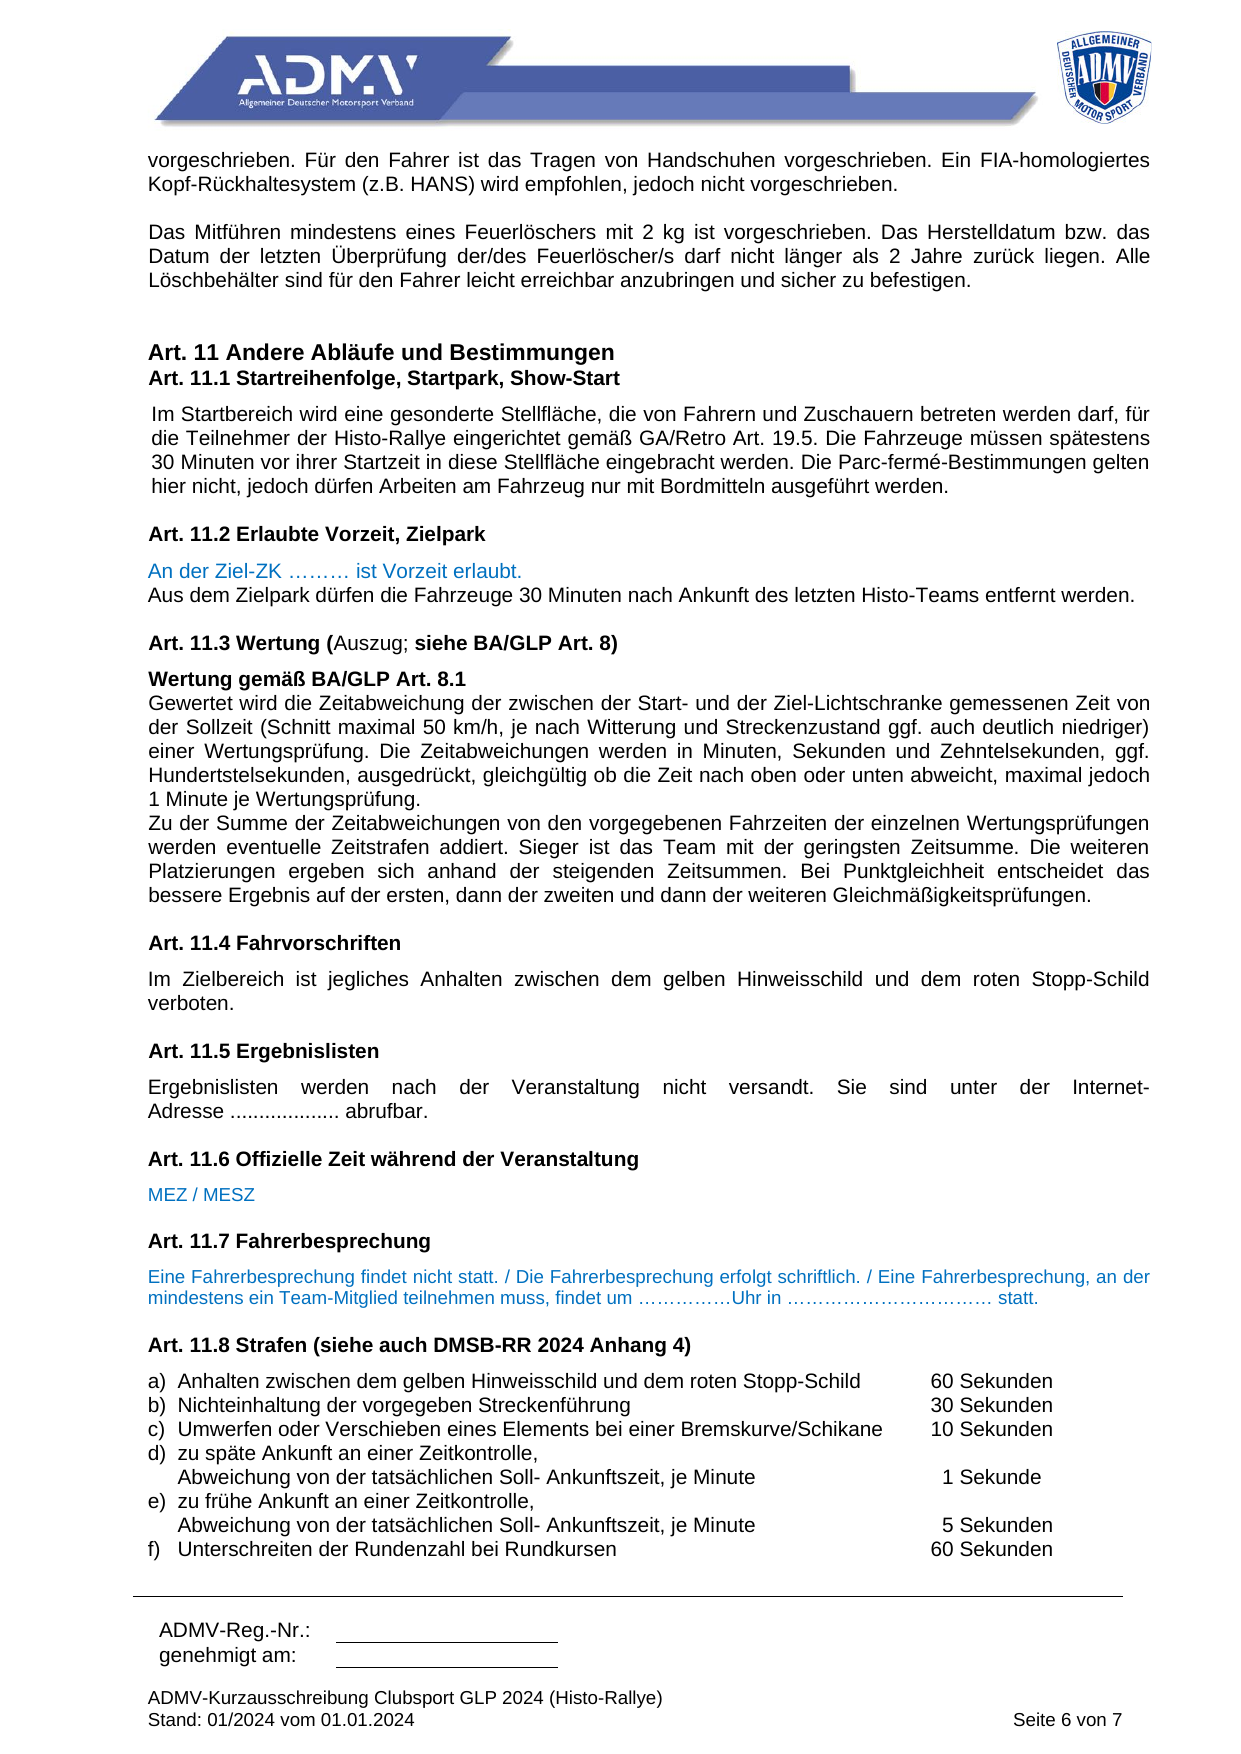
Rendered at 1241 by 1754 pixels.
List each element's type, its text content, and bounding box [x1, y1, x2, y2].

text d) zu späte Ankunft an einer Zeitkontrolle, [148, 1441, 1152, 1465]
text Zu der Summe der Zeitabweichungen von den vorgegebenen Fahrzeiten der einzelnen Wertungsprüfungen werden eventuelle Zeitstrafen addiert. Sieger ist das Team mit der geringsten Zeitsumme. Die weiteren Platzierungen ergeben sich anhand der steigenden Zeitsummen. Bei Punktgleichheit entscheidet das bessere Ergebnis auf der ersten, dann der zweiten und dann der weiteren Gleichmäßigkeitsprüfungen. [148, 811, 1152, 906]
text Art. 11.5 Ergebnislisten [148, 1039, 1152, 1063]
text b) Nichteinhaltung der vorgegeben Streckenführung 30 Sekunden [148, 1393, 1152, 1417]
text Art. 11 Andere Abläufe und Bestimmungen [148, 339, 1152, 366]
text Art. 11.4 Fahrvorschriften [148, 930, 1152, 954]
text Wertung gemäß BA/GLP Art. 8.1 [148, 667, 1152, 691]
text Art. 11.7 Fahrerbesprechung [148, 1229, 1152, 1253]
picture [1057, 31, 1152, 124]
picture [147, 29, 1046, 131]
text An der Ziel-ZK ……… ist Vorzeit erlaubt. [148, 558, 1152, 582]
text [148, 148, 1152, 196]
text c) Umwerfen oder Verschieben eines Elements bei einer Bremskurve/Schikane 10 Sekunden [148, 1417, 1152, 1441]
text Art. 11.1 Startreihenfolge, Startpark, Show-Start [148, 366, 1152, 390]
text MEZ / MESZ [148, 1183, 1152, 1205]
text Das Mitführen mindestens eines Feuerlöschers mit 2 kg ist vorgeschrieben. Das Herstelldatum bzw. das Datum der letzten Überprüfung der/des Feuerlöscher/s darf nicht länger als 2 Jahre zurück liegen. Alle Löschbehälter sind für den Fahrer leicht erreichbar anzubringen und sicher zu befestigen. [148, 219, 1152, 291]
text Im Startbereich wird eine gesonderte Stellfläche, die von Fahrern und Zuschauern betreten werden darf, für die Teilnehmer der Histo-Rallye eingerichtet gemäß GA/Retro Art. 19.5. Die Fahrzeuge müssen spätestens 30 Minuten vor ihrer Startzeit in diese Stellfläche eingebracht werden. Die Parc-fermé-Bestimmungen gelten hier nicht, jedoch dürfen Arbeiten am Fahrzeug nur mit Bordmitteln ausgeführt werden. [151, 402, 1152, 498]
text Abweichung von der tatsächlichen Soll- Ankunftszeit, je Minute 5 Sekunden [148, 1513, 1152, 1537]
text f) Unterschreiten der Rundenzahl bei Rundkursen 60 Sekunden [148, 1537, 1152, 1561]
text Gewertet wird die Zeitabweichung der zwischen der Start- und der Ziel-Lichtschranke gemessenen Zeit von der Sollzeit (Schnitt maximal 50 km/h, je nach Witterung und Streckenzustand ggf. auch deutlich niedriger) einer Wertungsprüfung. Die Zeitabweichungen werden in Minuten, Sekunden und Zehntelsekunden, ggf. Hundertstelsekunden, ausgedrückt, gleichgültig ob die Zeit nach oben oder unten abweicht, maximal jedoch 1 Minute je Wertungsprüfung. [148, 691, 1152, 811]
text Art. 11.2 Erlaubte Vorzeit, Zielpark [148, 522, 1152, 546]
text a) Anhalten zwischen dem gelben Hinweisschild und dem roten Stopp-Schild 60 Sekunden [148, 1369, 1152, 1393]
text Art. 11.6 Offizielle Zeit während der Veranstaltung [148, 1147, 1152, 1171]
text Abweichung von der tatsächlichen Soll- Ankunftszeit, je Minute 1 Sekunde [148, 1465, 1152, 1489]
text Ergebnislisten werden nach der Veranstaltung nicht versandt. Sie sind unter der Internet-Adresse ................... abrufbar. [148, 1075, 1152, 1123]
text Im Zielbereich ist jegliches Anhalten zwischen dem gelben Hinweisschild und dem roten Stopp-Schild verboten. [148, 967, 1152, 1015]
text Eine Fahrerbesprechung findet nicht statt. / Die Fahrerbesprechung erfolgt schriftlich. / Eine Fahrerbesprechung, an der mindestens ein Team-Mitglied teilnehmen muss, findet um ……………Uhr in …………………………… statt. [148, 1265, 1152, 1308]
text e) zu frühe Ankunft an einer Zeitkontrolle, [148, 1489, 1152, 1513]
text Art. 11.8 Strafen (siehe auch DMSB-RR 2024 Anhang 4) [148, 1332, 1152, 1356]
text Art. 11.3 Wertung (Auszug; siehe BA/GLP Art. 8) [148, 630, 1152, 654]
text Aus dem Zielpark dürfen die Fahrzeuge 30 Minuten nach Ankunft des letzten Histo-Teams entfernt werden. [148, 582, 1152, 606]
